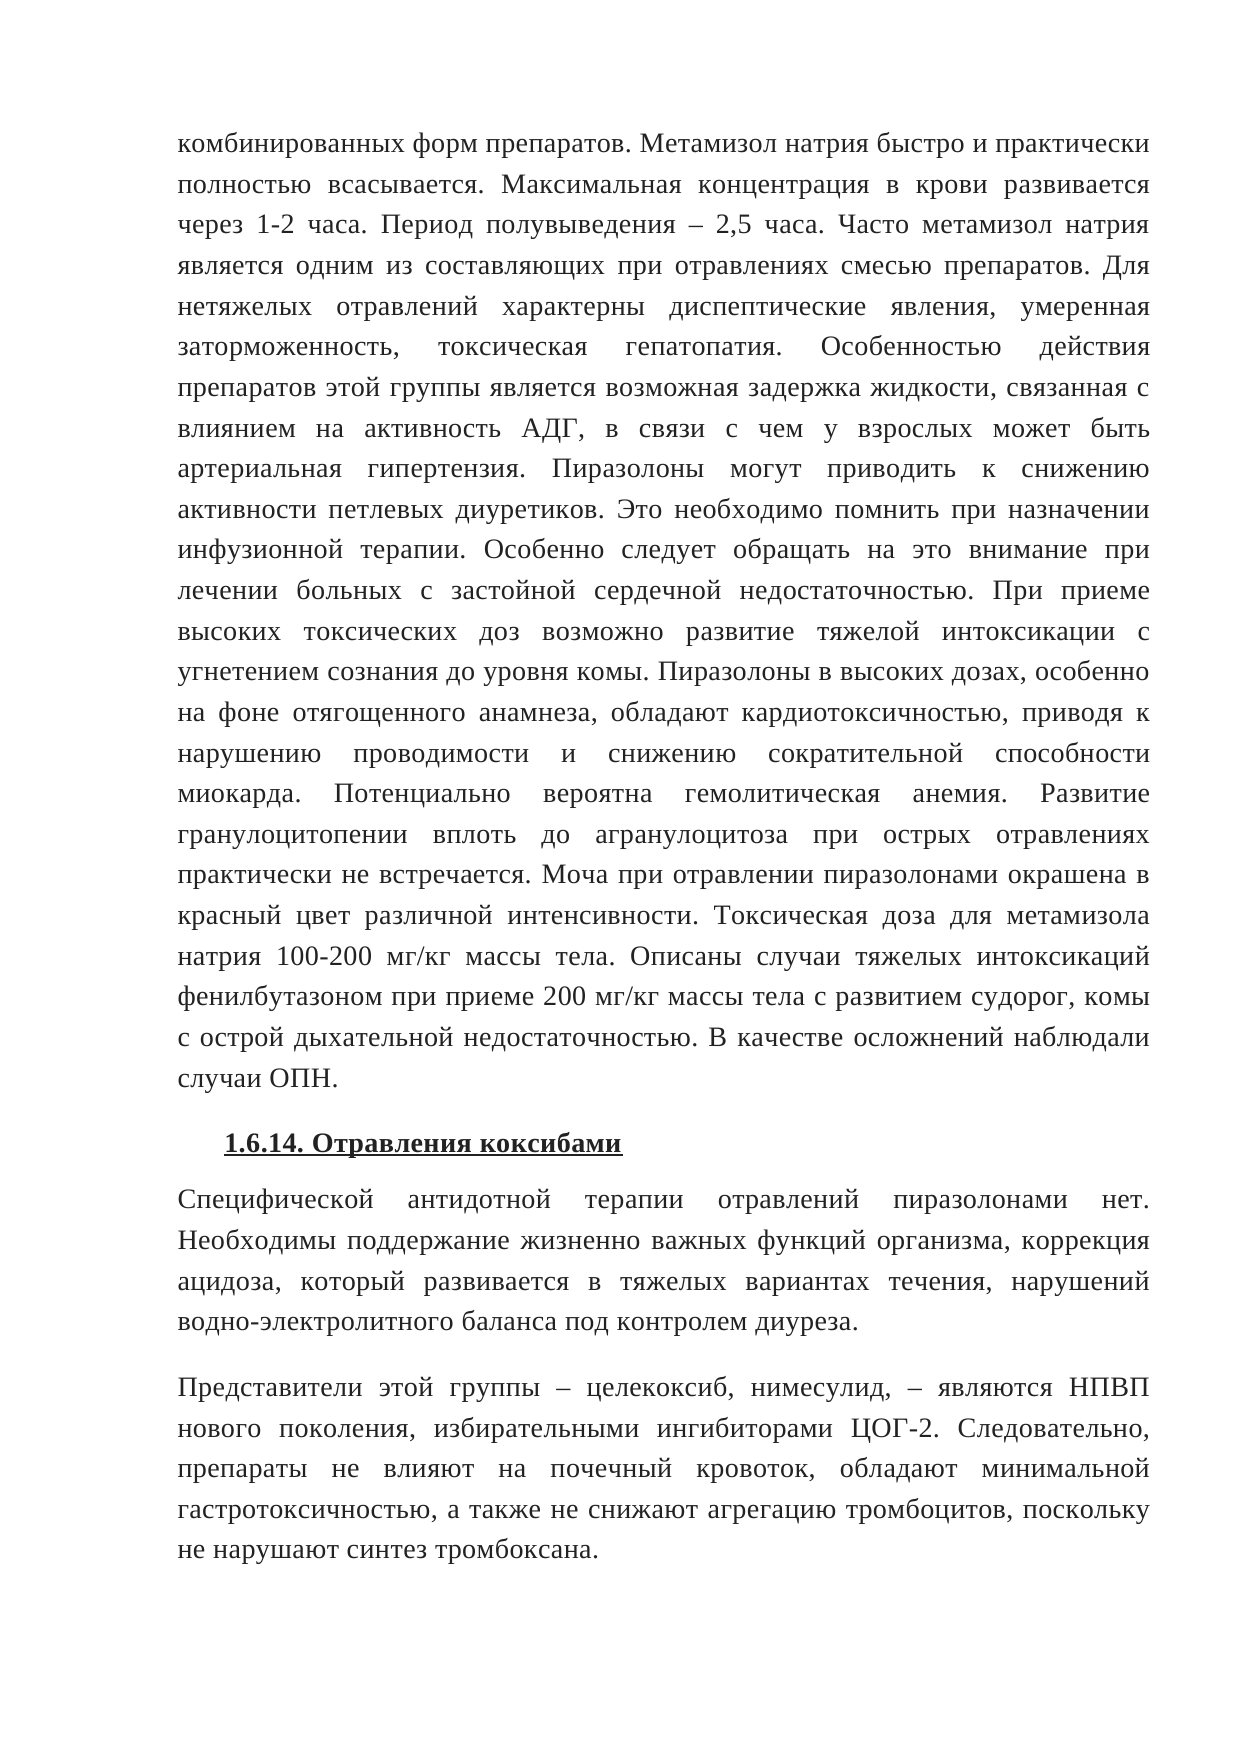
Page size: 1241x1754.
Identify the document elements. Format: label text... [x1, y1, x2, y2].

text Специфической антидотной терапии отравлений пиразолонами нет. Необходимы поддержание жизненно важных функций организма, коррекция ацидоза, который развивается в тяжелых вариантах течения, нарушений водно-электролитного баланса под контролем диуреза. [177, 1174, 1152, 1337]
text 1.6.14. Отравления коксибами [224, 1118, 1105, 1159]
text Представители этой группы – целекоксиб, нимесулид, – являются НПВП нового поколения, избирательными ингибиторами ЦОГ-2. Следовательно, препараты не влияют на почечный кровоток, обладают минимальной гастротоксичностью, а также не снижают агрегацию тромбоцитов, поскольку не нарушают синтез тромбоксана. [177, 1362, 1152, 1565]
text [177, 118, 1152, 1093]
